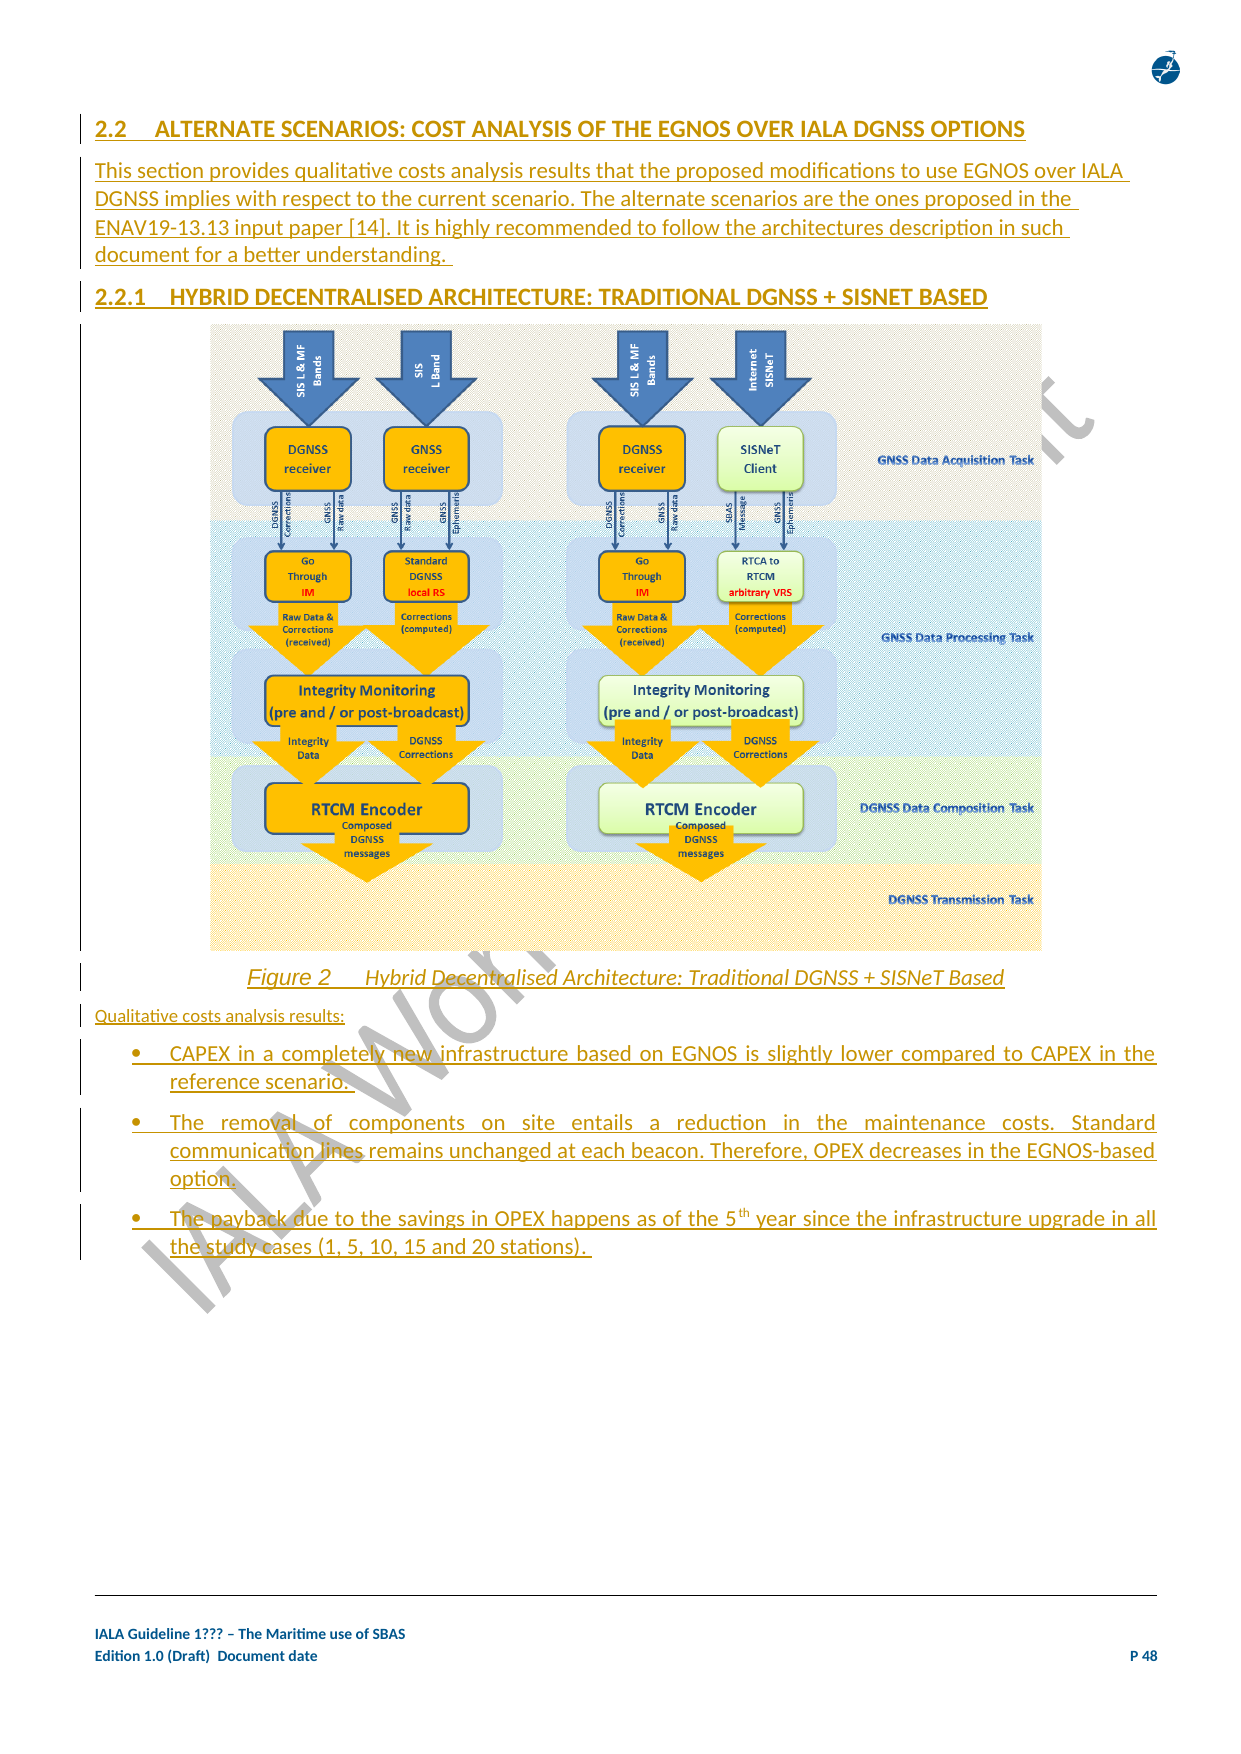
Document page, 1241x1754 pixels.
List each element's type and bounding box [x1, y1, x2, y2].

picture [1120, 0, 1239, 119]
picture [210, 324, 1042, 951]
